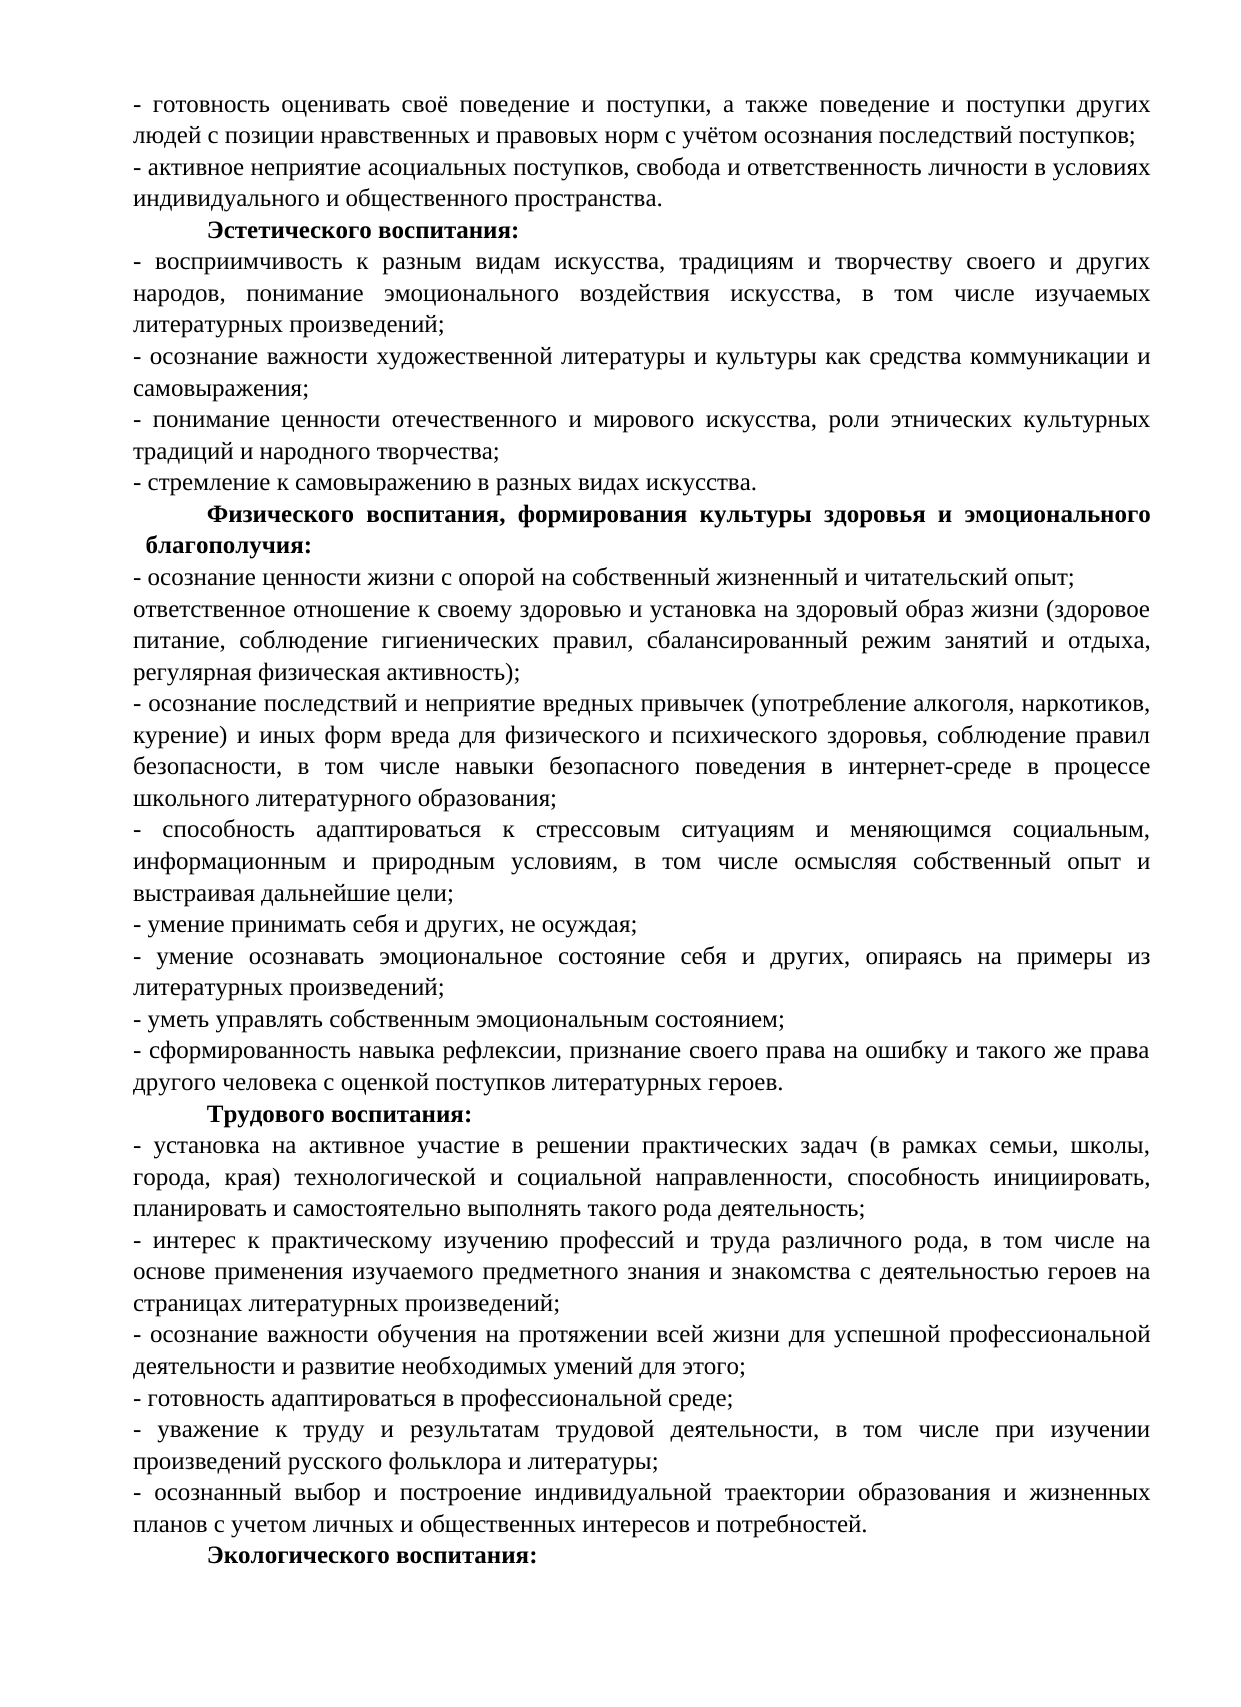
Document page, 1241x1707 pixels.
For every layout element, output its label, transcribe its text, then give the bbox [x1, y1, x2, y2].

text - способность адаптироваться к стрессовым ситуациям и меняющимся социальным, информационным и природным условиям, в том числе осмысляя собственный опыт и выстраивая дальнейшие цели; [133, 814, 1152, 906]
text - уметь управлять собственным эмоциональным состоянием; [133, 1004, 1152, 1033]
text - установка на активное участие в решении практических задач (в рамках семьи, школы, города, края) технологической и социальной направленности, способность инициировать, планировать и самостоятельно выполнять такого рода деятельность; [133, 1130, 1152, 1222]
text - готовность адаптироваться в профессиональной среде; [133, 1383, 1152, 1411]
text - стремление к самовыражению в разных видах искусства. [133, 467, 1152, 496]
text - активное неприятие асоциальных поступков, свобода и ответственность личности в условиях индивидуального и общественного пространства. [133, 152, 1152, 212]
text - осознание последствий и неприятие вредных привычек (употребление алкоголя, наркотиков, курение) и иных форм вреда для физического и психического здоровья, соблюдение правил безопасности, в том числе навыки безопасного поведения в интернет-среде в процессе школьного литературного образования; [133, 688, 1152, 812]
text - сформированность навыка рефлексии, признание своего права на ошибку и такого же права другого человека с оценкой поступков литературных героев. [133, 1036, 1152, 1096]
text - уважение к труду и результатам трудовой деятельности, в том числе при изучении произведений русского фольклора и литературы; [133, 1414, 1152, 1474]
text - интерес к практическому изучению профессий и труда различного рода, в том числе на основе применения изучаемого предметного знания и знакомства с деятельностью героев на страницах литературных произведений; [133, 1225, 1152, 1317]
text Трудового воспитания: [145, 1099, 1152, 1127]
text ответственное отношение к своему здоровью и установка на здоровый образ жизни (здоровое питание, соблюдение гигиенических правил, сбалансированный режим занятий и отдыха, регулярная физическая активность); [133, 594, 1152, 686]
text - осознанный выбор и построение индивидуальной траектории образования и жизненных планов с учетом личных и общественных интересов и потребностей. [133, 1477, 1152, 1538]
text - умение принимать себя и других, не осуждая; [133, 909, 1152, 938]
text - осознание ценности жизни с опорой на собственный жизненный и читательский опыт; [133, 562, 1152, 591]
text - умение осознавать эмоциональное состояние себя и других, опираясь на примеры из литературных произведений; [133, 941, 1152, 1001]
text - осознание важности художественной литературы и культуры как средства коммуникации и самовыражения; [133, 341, 1152, 401]
text - готовность оценивать своё поведение и поступки, а также поведение и поступки других людей с позиции нравственных и правовых норм с учётом осознания последствий поступков; [133, 89, 1152, 149]
text Эстетического воспитания: [145, 215, 1152, 244]
text - восприимчивость к разным видам искусства, традициям и творчеству своего и других народов, понимание эмоционального воздействия искусства, в том числе изучаемых литературных произведений; [133, 246, 1152, 338]
text Экологического воспитания: [145, 1541, 1152, 1569]
text - понимание ценности отечественного и мирового искусства, роли этнических культурных традиций и народного творчества; [133, 404, 1152, 464]
text Физического воспитания, формирования культуры здоровья и эмоционального благополучия: [145, 499, 1152, 559]
text - осознание важности обучения на протяжении всей жизни для успешной профессиональной деятельности и развитие необходимых умений для этого; [133, 1319, 1152, 1380]
